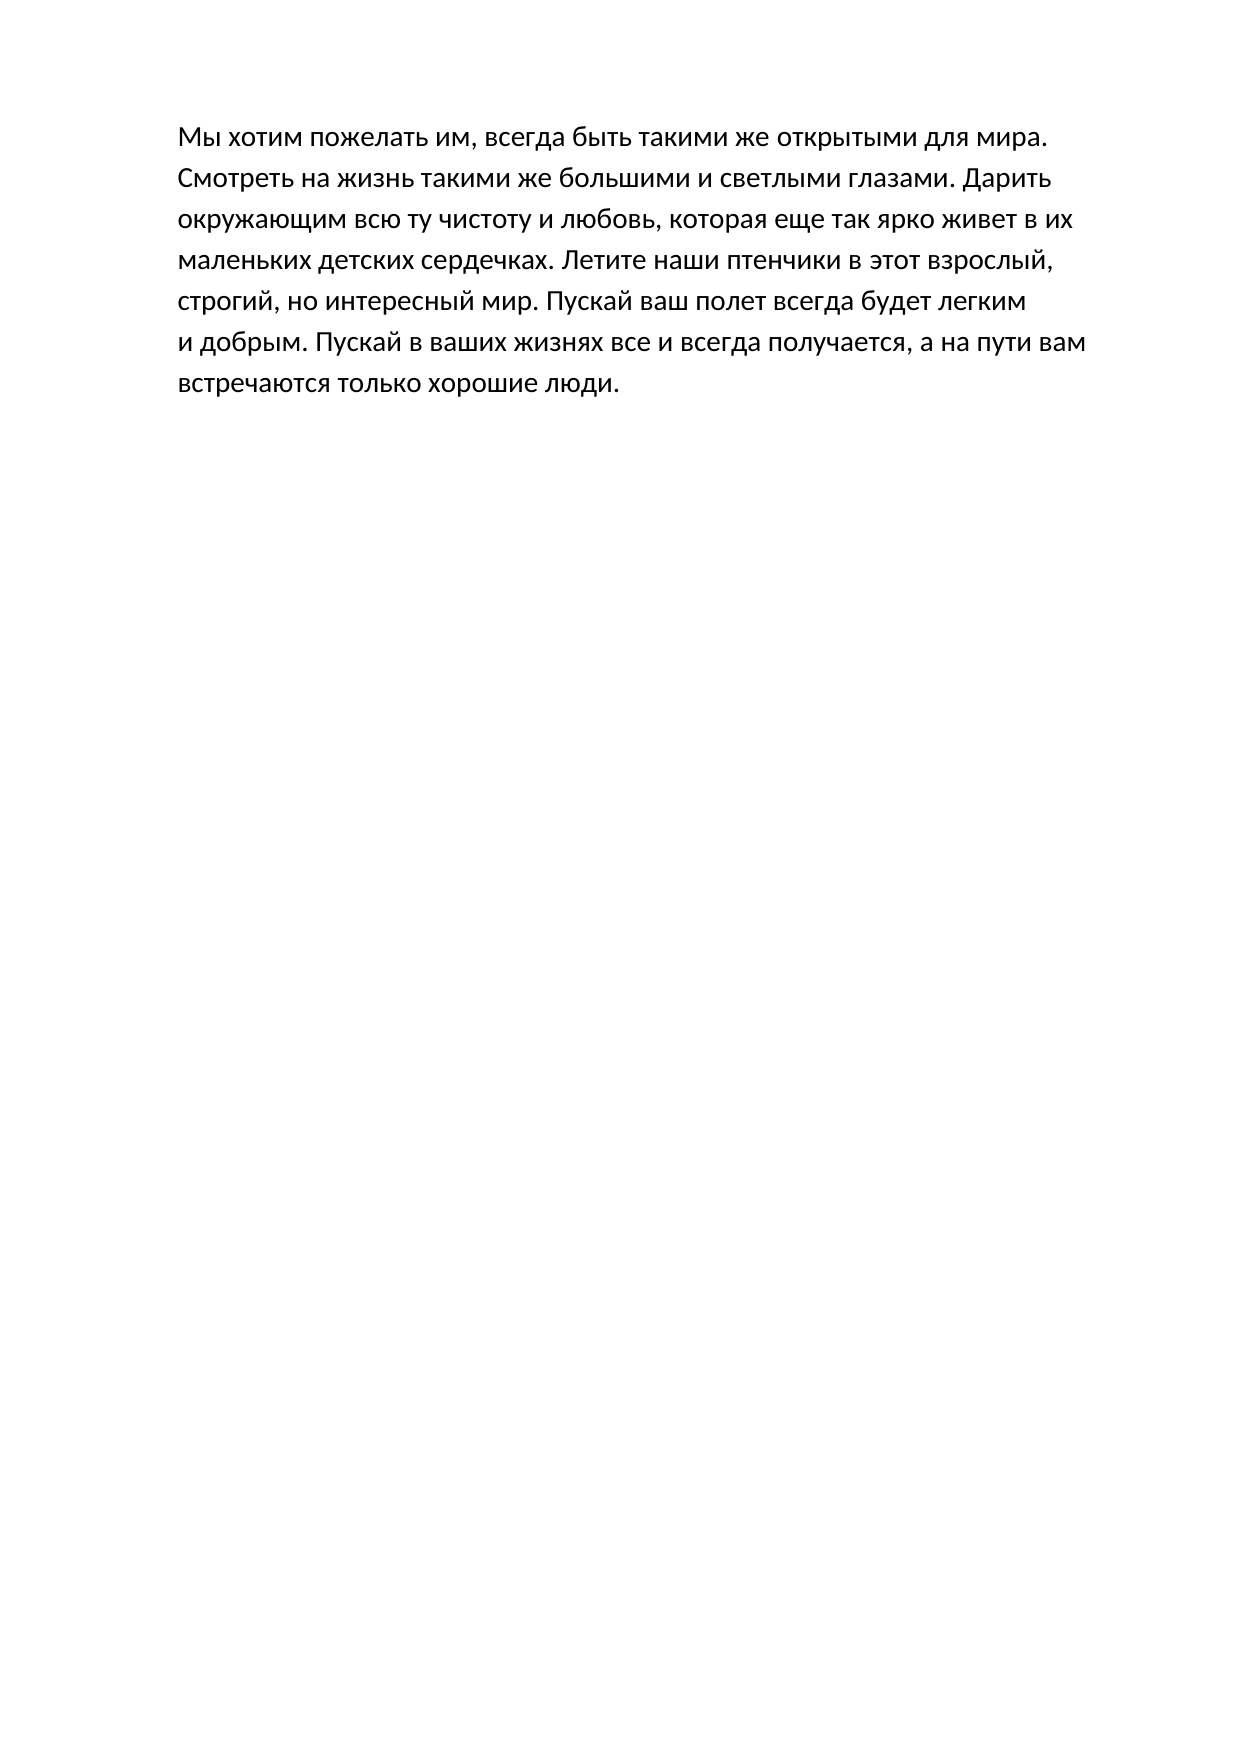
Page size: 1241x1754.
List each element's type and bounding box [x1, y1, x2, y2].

text [177, 118, 1152, 399]
